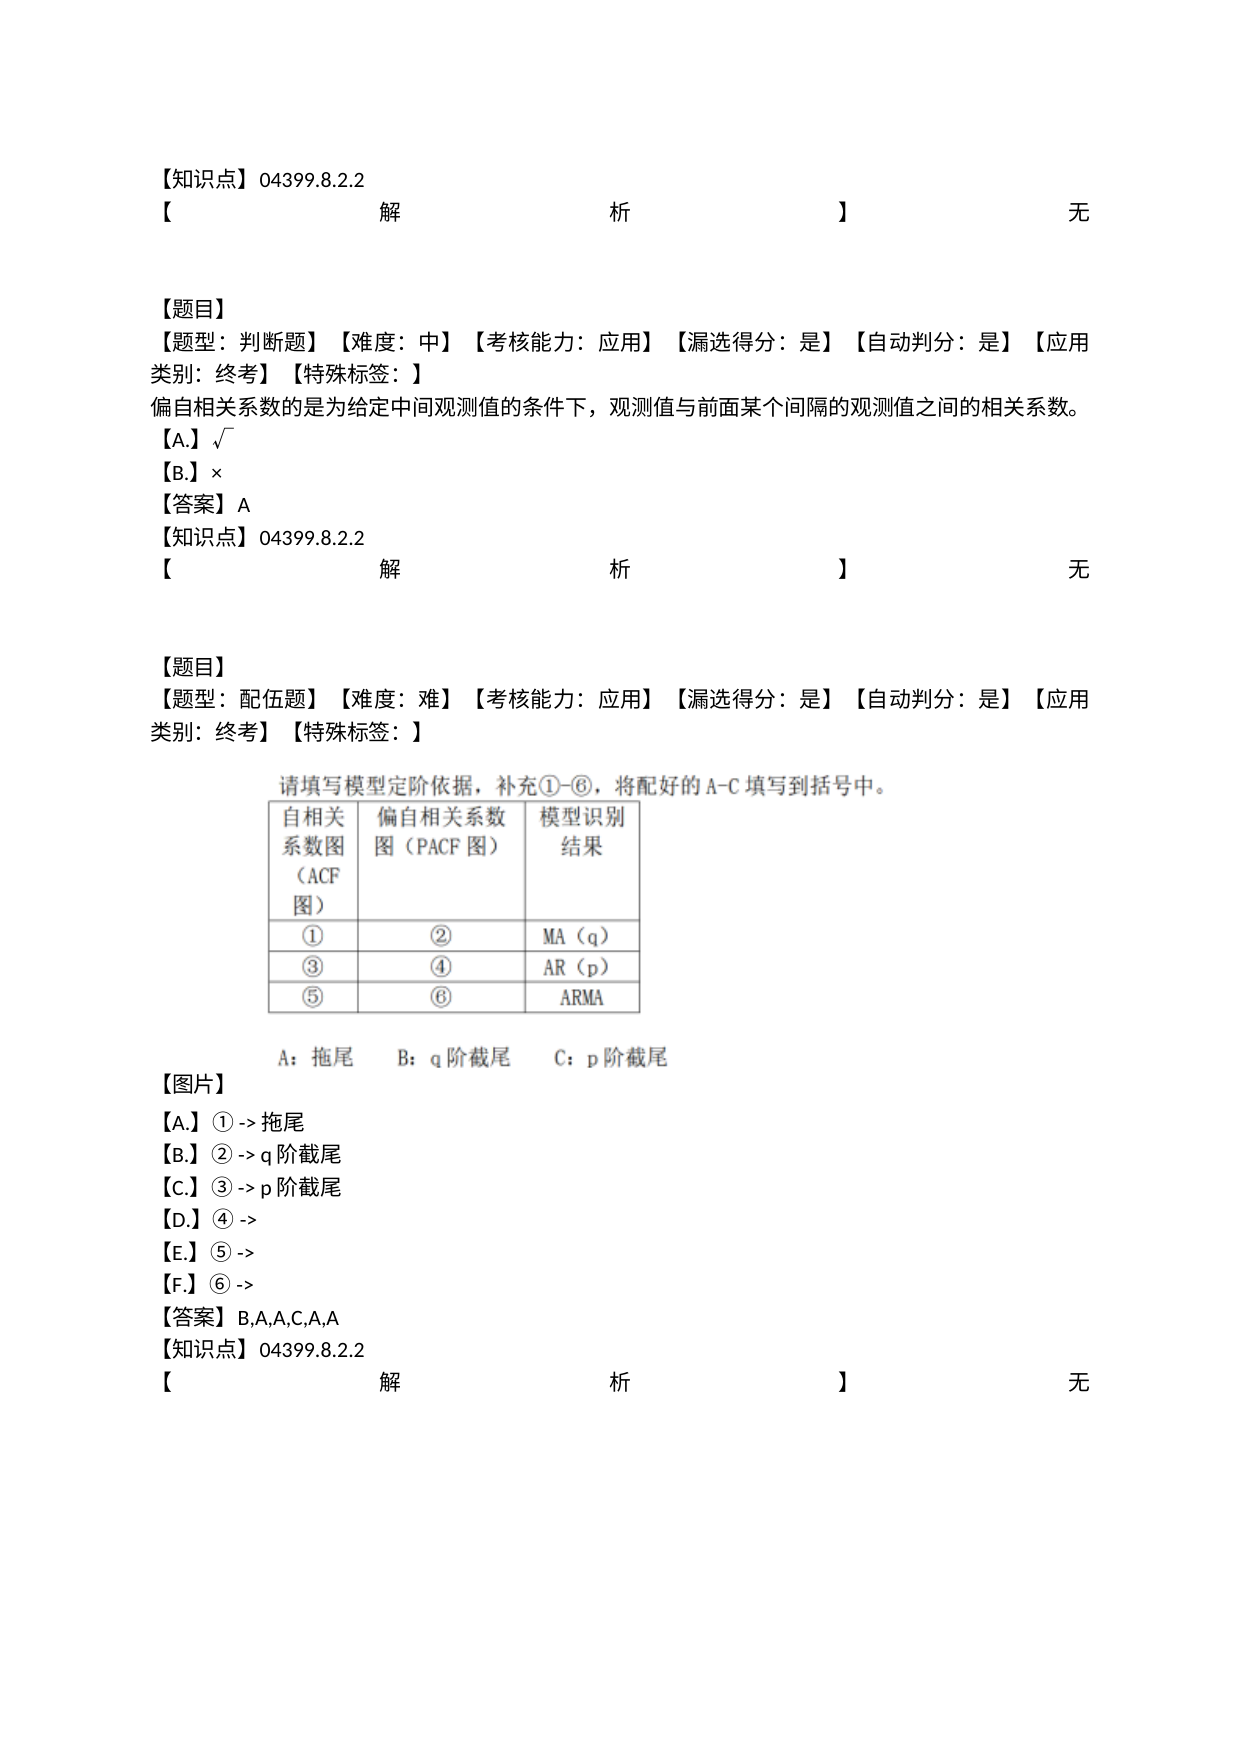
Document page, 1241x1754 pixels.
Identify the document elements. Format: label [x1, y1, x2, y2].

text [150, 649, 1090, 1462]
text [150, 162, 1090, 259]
picture [237, 752, 916, 1093]
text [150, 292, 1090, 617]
